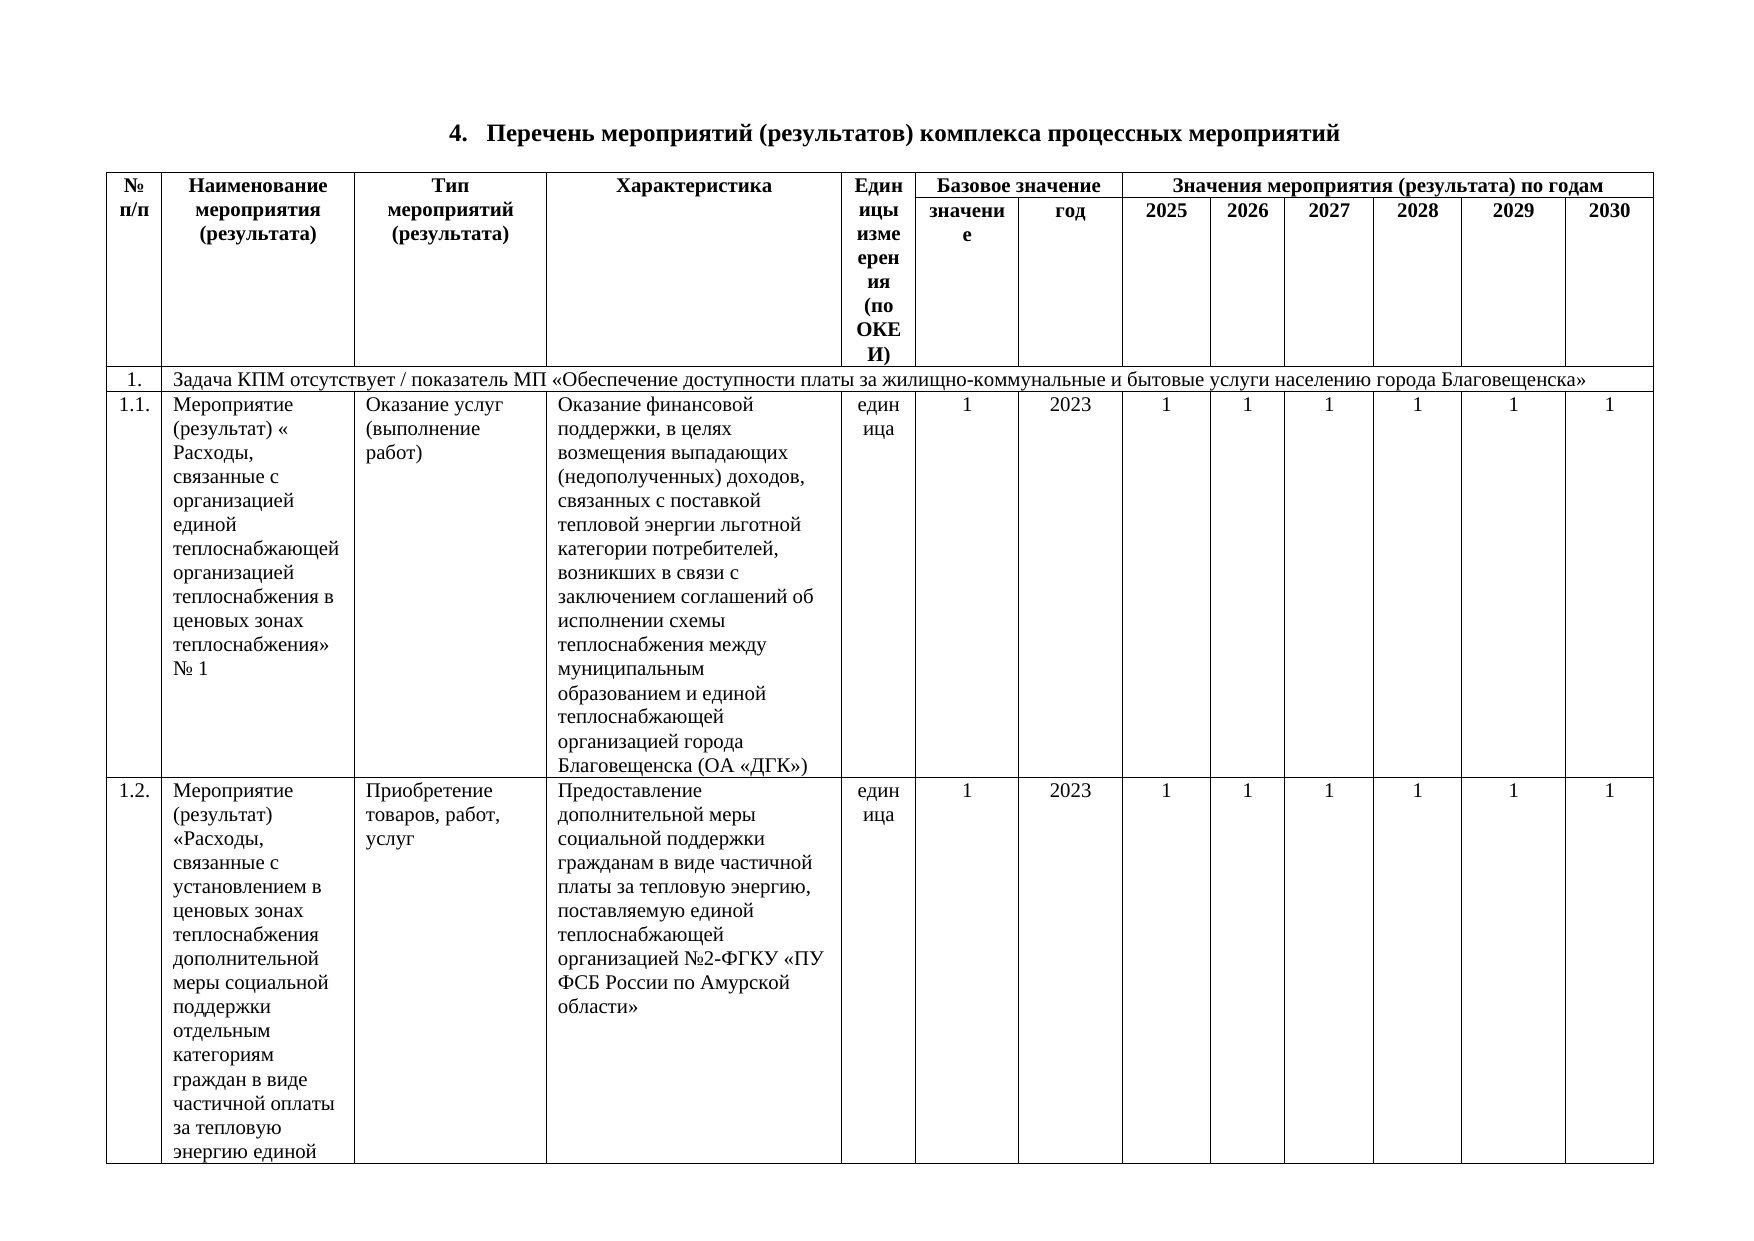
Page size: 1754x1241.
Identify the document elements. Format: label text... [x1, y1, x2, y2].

list Перечень мероприятий (результатов) комплекса процессных мероприятий [124, 118, 1665, 147]
table_cell 1 [916, 778, 1018, 1163]
table_cell 1 [1211, 392, 1284, 777]
table_cell 2023 [1019, 392, 1122, 777]
table_cell 2025 [1123, 198, 1210, 366]
table_cell 1 [1123, 778, 1210, 1163]
table_cell единица [842, 392, 915, 777]
table_cell единица [842, 778, 915, 1163]
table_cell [162, 778, 354, 1163]
table_cell 1 [1462, 392, 1565, 777]
table_cell 1 [1374, 392, 1461, 777]
table_cell Задача КПМ отсутствует / показатель МП «Обеспечение доступности платы за жилищно-коммунальные и бытовые услуги населению города Благовещенска» [162, 367, 1653, 391]
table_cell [355, 778, 546, 1163]
table_cell 1 [1285, 392, 1373, 777]
table_header Единицы измеерения (по ОКЕИ) [842, 173, 915, 366]
table_header № п/п [107, 173, 161, 366]
table_cell 1.2. [107, 778, 161, 1163]
table_header Базовое значение [916, 173, 1122, 197]
table_header Тип мероприятий (результата) [355, 173, 546, 366]
table_header Значения мероприятия (результата) по годам [1123, 173, 1653, 197]
table_cell 2030 [1566, 198, 1653, 366]
table_cell 1 [1462, 778, 1565, 1163]
table_cell 1 [1374, 778, 1461, 1163]
table_cell значение [916, 198, 1018, 366]
table_cell 2026 [1211, 198, 1284, 366]
table_cell 1.1. [107, 392, 161, 777]
table_cell год [1019, 198, 1122, 366]
table_cell 1 [916, 392, 1018, 777]
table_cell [547, 778, 841, 1163]
table_cell 1 [1211, 778, 1284, 1163]
table_cell 1. [107, 367, 161, 391]
table_cell 1 [1123, 392, 1210, 777]
table_cell 2029 [1462, 198, 1565, 366]
table_cell 2023 [1019, 778, 1122, 1163]
table_cell 2027 [1285, 198, 1373, 366]
table_cell 1 [1566, 392, 1653, 777]
table_cell 2028 [1374, 198, 1461, 366]
table_cell 1 [1566, 778, 1653, 1163]
table_cell Мероприятие (результат) « Расходы, связанные с организацией единой теплоснабжающей организацией теплоснабжения в ценовых зонах теплоснабжения» № 1 [162, 392, 354, 777]
table_cell Оказание финансовой поддержки, в целях возмещения выпадающих (недополученных) доходов, связанных с поставкой тепловой энергии льготной категории потребителей, возникших в связи с заключением соглашений об исполнении схемы теплоснабжения между муниципальным образованием и единой теплоснабжающей организацией города Благовещенска (ОА «ДГК») [547, 392, 841, 777]
table_cell 1 [1285, 778, 1373, 1163]
table_header Характеристика [547, 173, 841, 366]
table_header Наименование мероприятия (результата) [162, 173, 354, 366]
table_cell Оказание услуг (выполнение работ) [355, 392, 546, 777]
